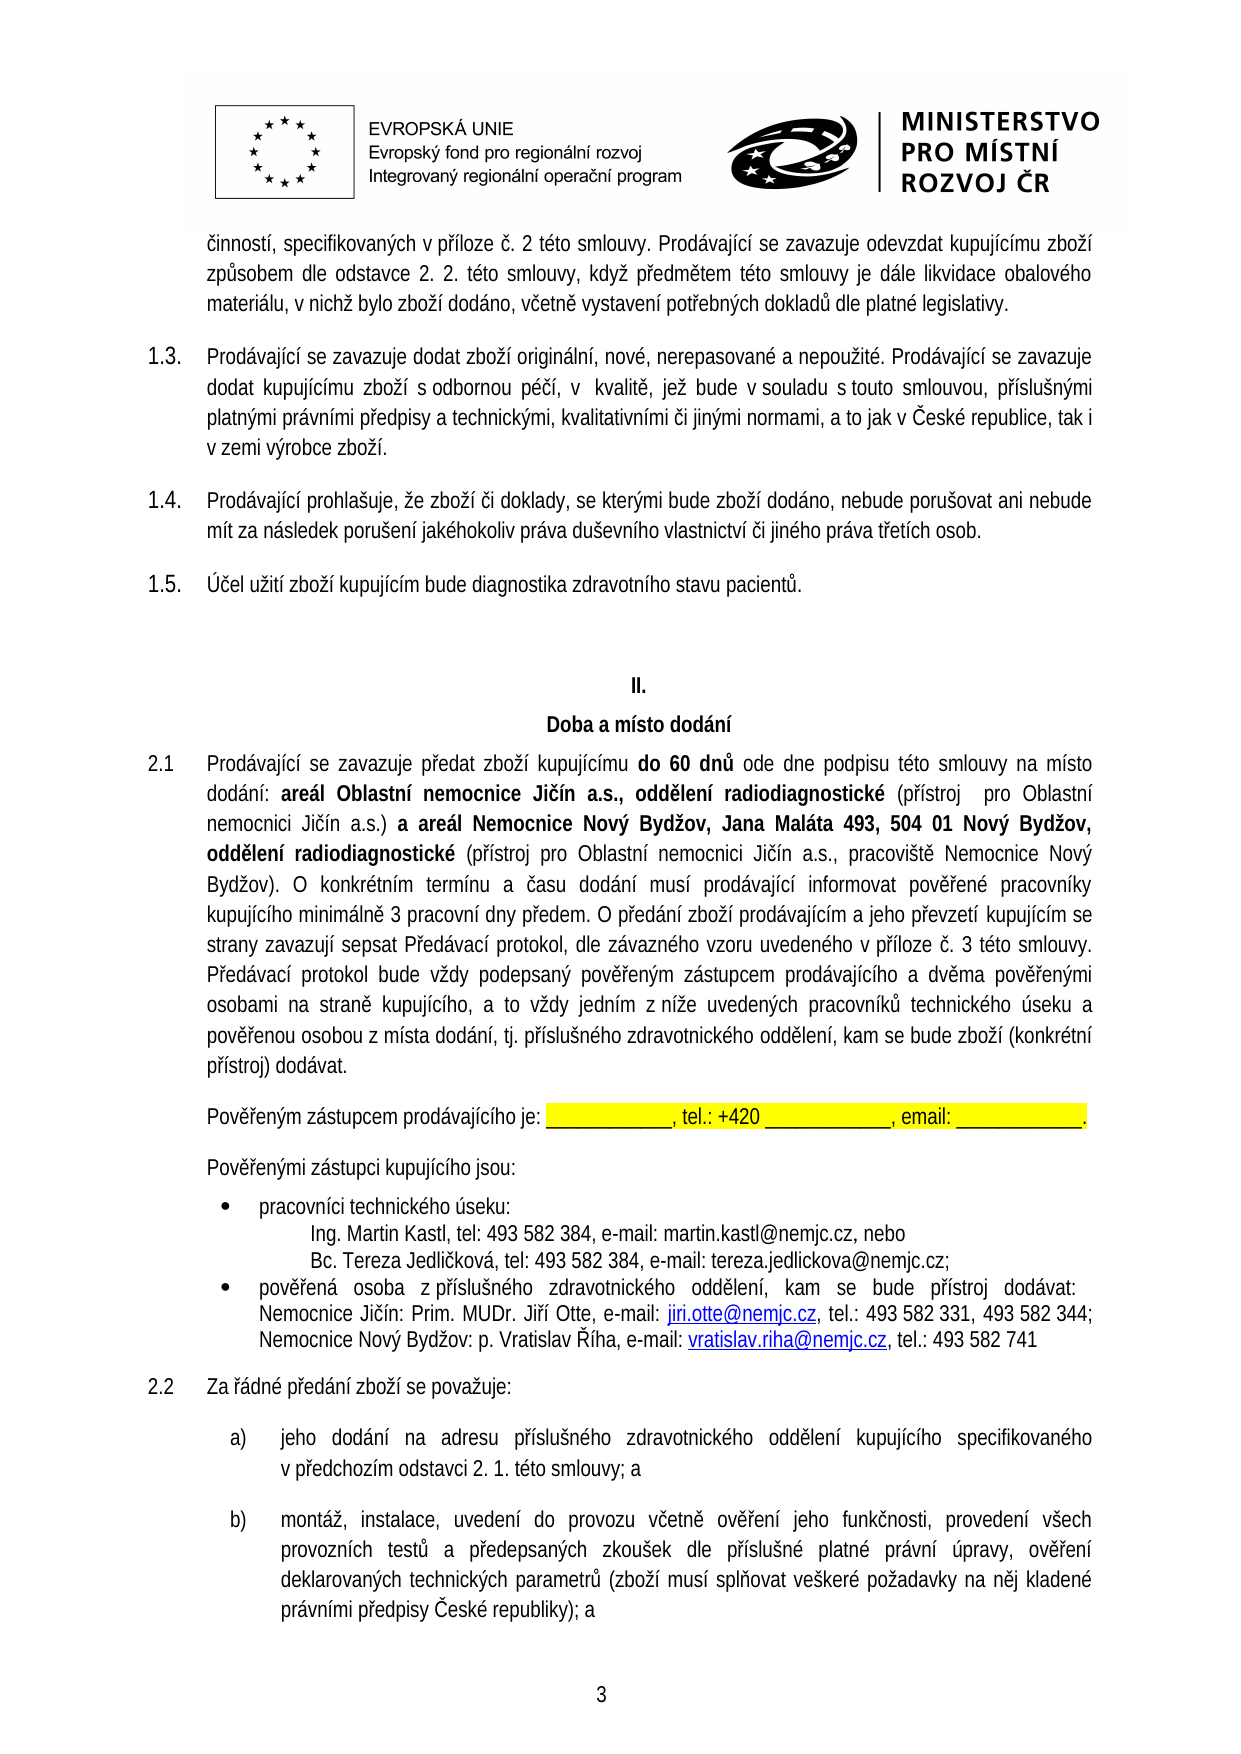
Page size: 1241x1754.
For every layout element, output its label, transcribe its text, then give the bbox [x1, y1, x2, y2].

list montáž, instalace, uvedení do provozu včetně ověření jeho funkčnosti, provedení všech provozních testů a předepsaných zkoušek dle příslušné platné právní úpravy, ověření deklarovaných technických parametrů (zboží musí splňovat veškeré požadavky na něj kladené právními předpisy České republiky); a [230, 1506, 1093, 1623]
list Prodávající prohlašuje, že zboží či doklady, se kterými bude zboží dodáno, nebude porušovat ani nebude mít za následek porušení jakéhokoliv práva duševního vlastnictví či jiného práva třetích osob. [148, 485, 1093, 544]
subtitle Doba a místo dodání [185, 711, 1093, 737]
text II. [185, 672, 1093, 698]
list pracovníci technického úseku: [221, 1193, 1093, 1219]
picture [184, 73, 1130, 230]
list pověřená osoba z příslušného zdravotnického oddělení, kam se bude přístroj dodávat: Nemocnice Jičín: Prim. MUDr. Jiří Otte, e-mail: jiri.otte@nemjc.cz, tel.: 493 582 331, 493 582 344; Nemocnice Nový Bydžov: p. Vratislav Říha, e-mail: vratislav.riha@nemjc.cz, tel.: 493 582 741 [221, 1273, 1093, 1352]
text Pověřeným zástupcem prodávajícího je: ____________, tel.: +420 ____________, email: ____________. [207, 1103, 546, 1129]
list Bc. Tereza Jedličková, tel: 493 582 384, e-mail: tereza.jedlickova@nemjc.cz; [310, 1247, 1093, 1273]
list jeho dodání na adresu příslušného zdravotnického oddělení kupujícího specifikovaného v předchozím odstavci 2. 1. této smlouvy; a [230, 1424, 1093, 1481]
text Pověřenými zástupci kupujícího jsou: [207, 1154, 1093, 1180]
list Účel užití zboží kupujícím bude diagnostika zdravotního stavu pacientů. [148, 568, 1093, 597]
list Prodávající se zavazuje dodat zboží originální, nové, nerepasované a nepoužité. Prodávající se zavazuje dodat kupujícímu zboží s odbornou péčí, v kvalitě, jež bude v souladu s touto smlouvou, příslušnými platnými právními předpisy a technickými, kvalitativními či jinými normami, a to jak v České republice, tak i v zemi výrobce zboží. [148, 341, 1093, 460]
list Ing. Martin Kastl, tel: 493 582 384, e-mail: martin.kastl@nemjc.cz, nebo [310, 1219, 1093, 1247]
list Prodávající se zavazuje předat zboží kupujícímu do 60 dnů ode dne podpisu této smlouvy na místo dodání: areál Oblastní nemocnice Jičín a.s., oddělení radiodiagnostické (přístroj pro Oblastní nemocnici Jičín a.s.) a areál Nemocnice Nový Bydžov, Jana Maláta 493, 504 01 Nový Bydžov, oddělení radiodiagnostické (přístroj pro Oblastní nemocnici Jičín a.s., pracoviště Nemocnice Nový Bydžov). O konkrétním termínu a času dodání musí prodávající informovat pověřené pracovníky kupujícího minimálně 3 pracovní dny předem. O předání zboží prodávajícím a jeho převzetí kupujícím se strany zavazují sepsat Předávací protokol, dle závazného vzoru uvedeného v příloze č. 3 této smlouvy. Předávací protokol bude vždy podepsaný pověřeným zástupcem prodávajícího a dvěma pověřenými osobami na straně kupujícího, a to vždy jedním z níže uvedených pracovníků technického úseku a pověřenou osobou z místa dodání, tj. příslušného zdravotnického oddělení, kam se bude zboží (konkrétní přístroj) dodávat. [148, 750, 1093, 1078]
list Za řádné předání zboží se považuje: [148, 1373, 1093, 1400]
